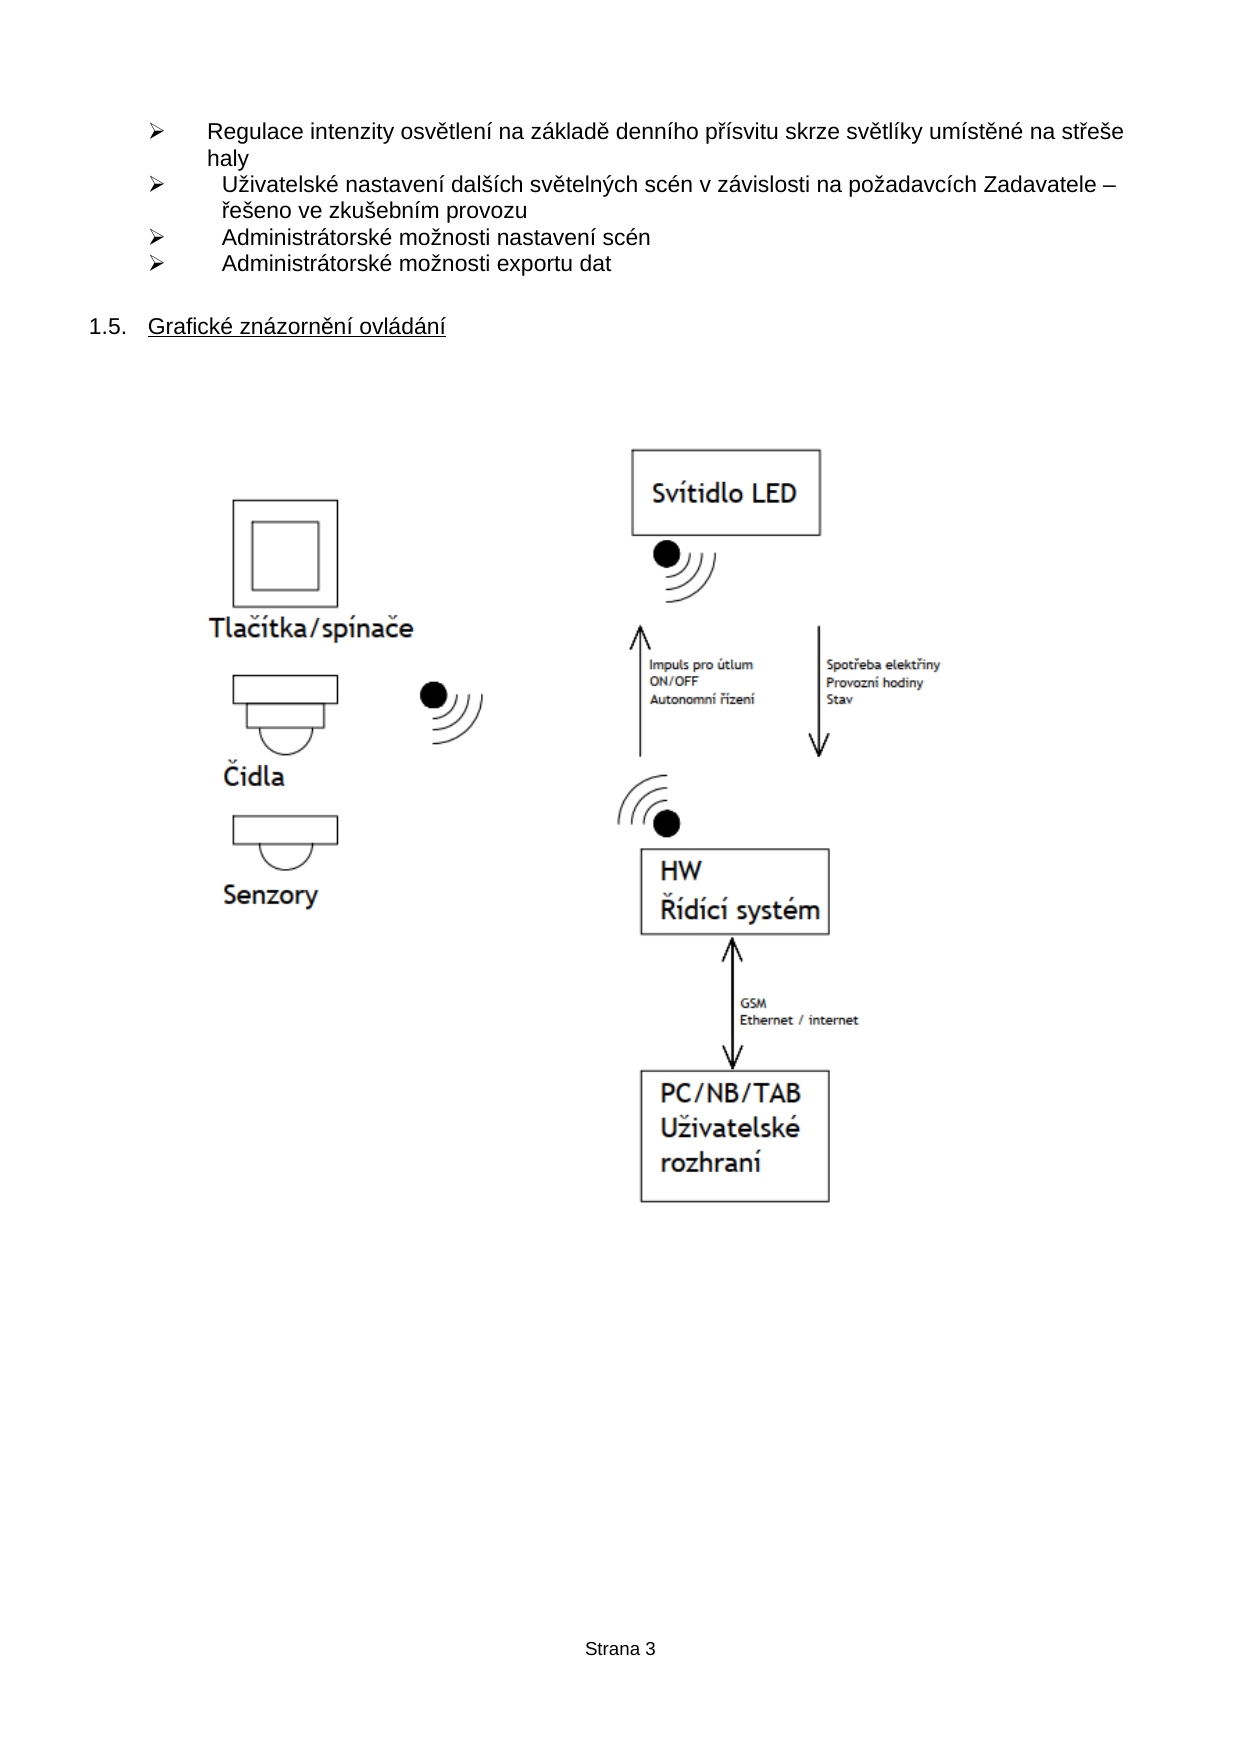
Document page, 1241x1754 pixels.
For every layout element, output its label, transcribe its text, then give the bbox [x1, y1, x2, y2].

picture [162, 389, 991, 1322]
list Regulace intenzity osvětlení na základě denního přísvitu skrze světlíky umístěné na střeše haly [148, 118, 1152, 171]
list Uživatelské nastavení dalších světelných scén v závislosti na požadavcích Zadavatele – řešeno ve zkušebním provozu [148, 171, 1152, 223]
list Administrátorské možnosti nastavení scén [148, 223, 1152, 250]
list Administrátorské možnosti exportu dat [148, 250, 1152, 276]
list Grafické znázornění ovládání [89, 313, 1093, 339]
